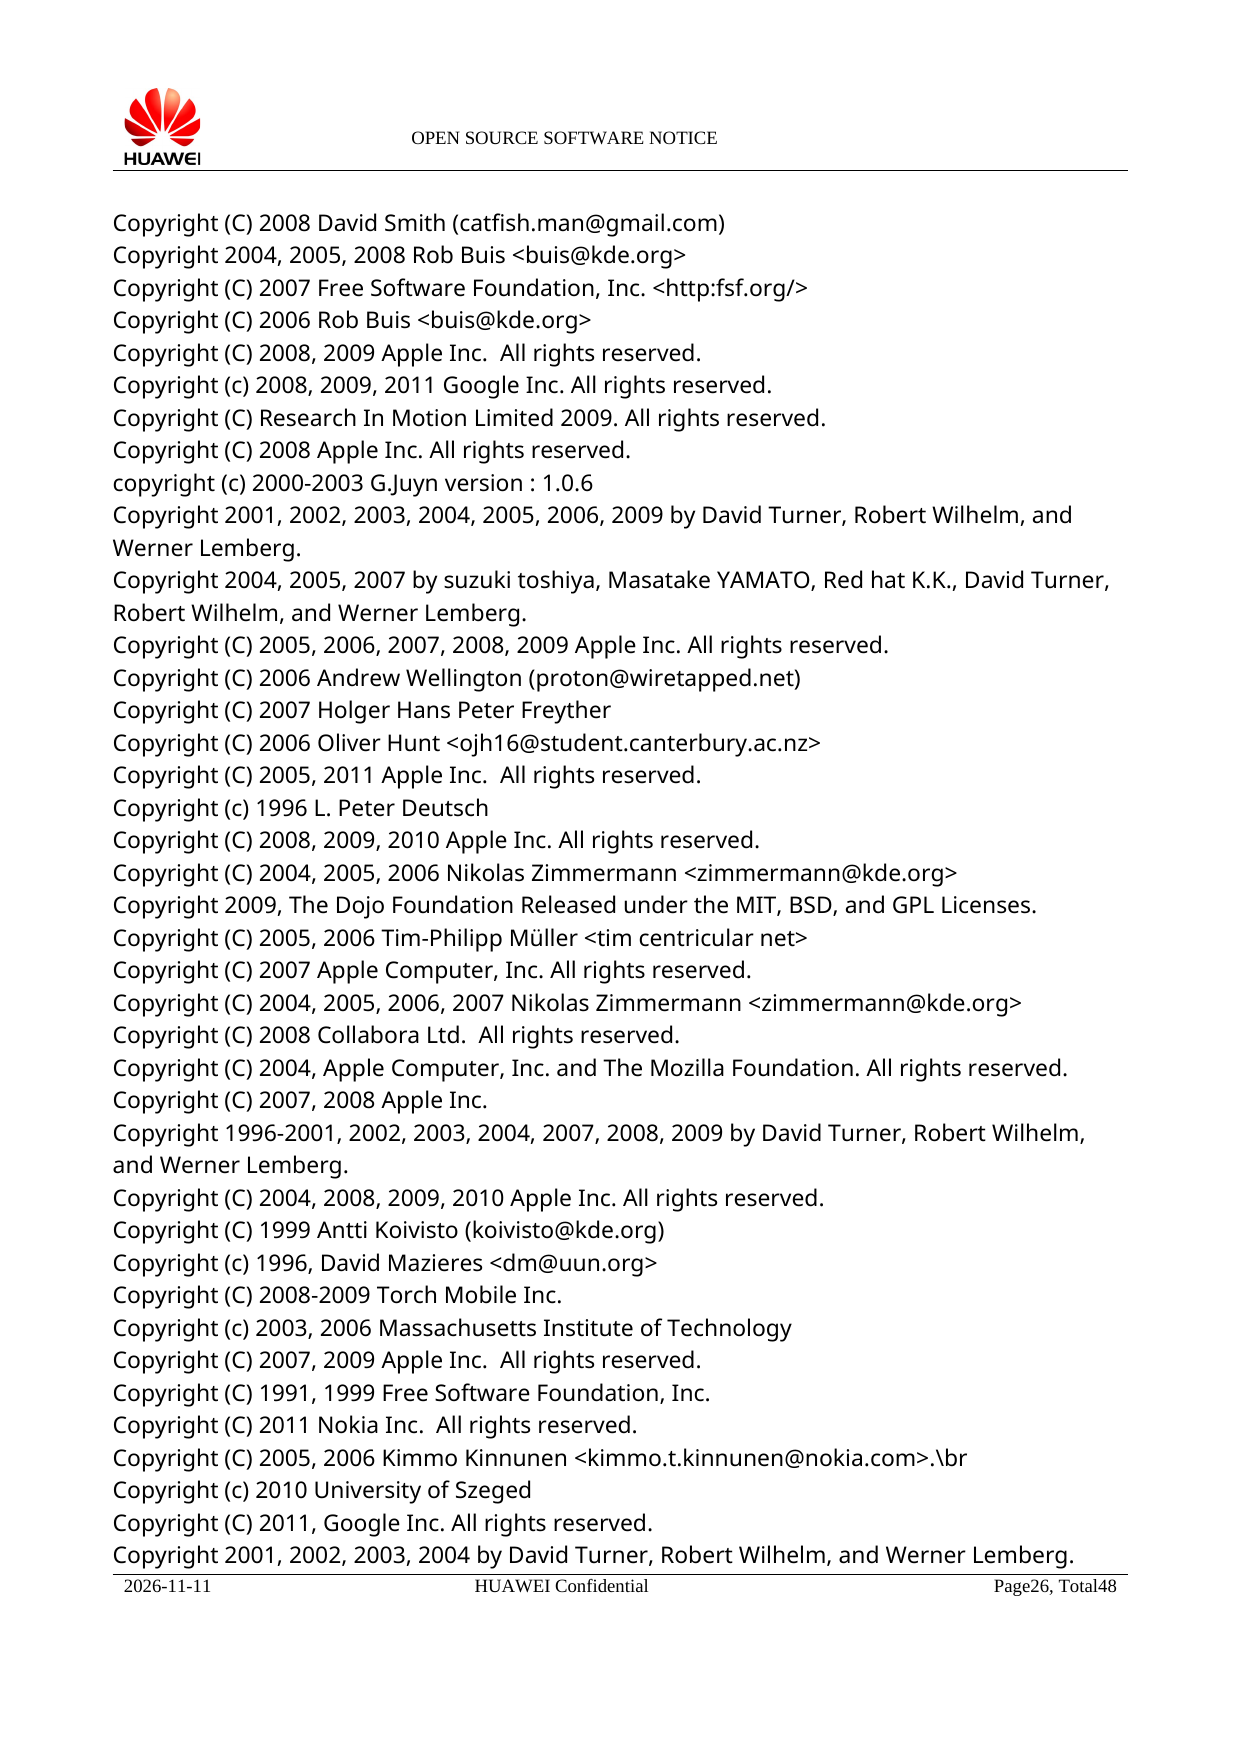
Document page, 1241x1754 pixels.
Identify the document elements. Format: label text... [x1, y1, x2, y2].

picture [124, 88, 201, 165]
